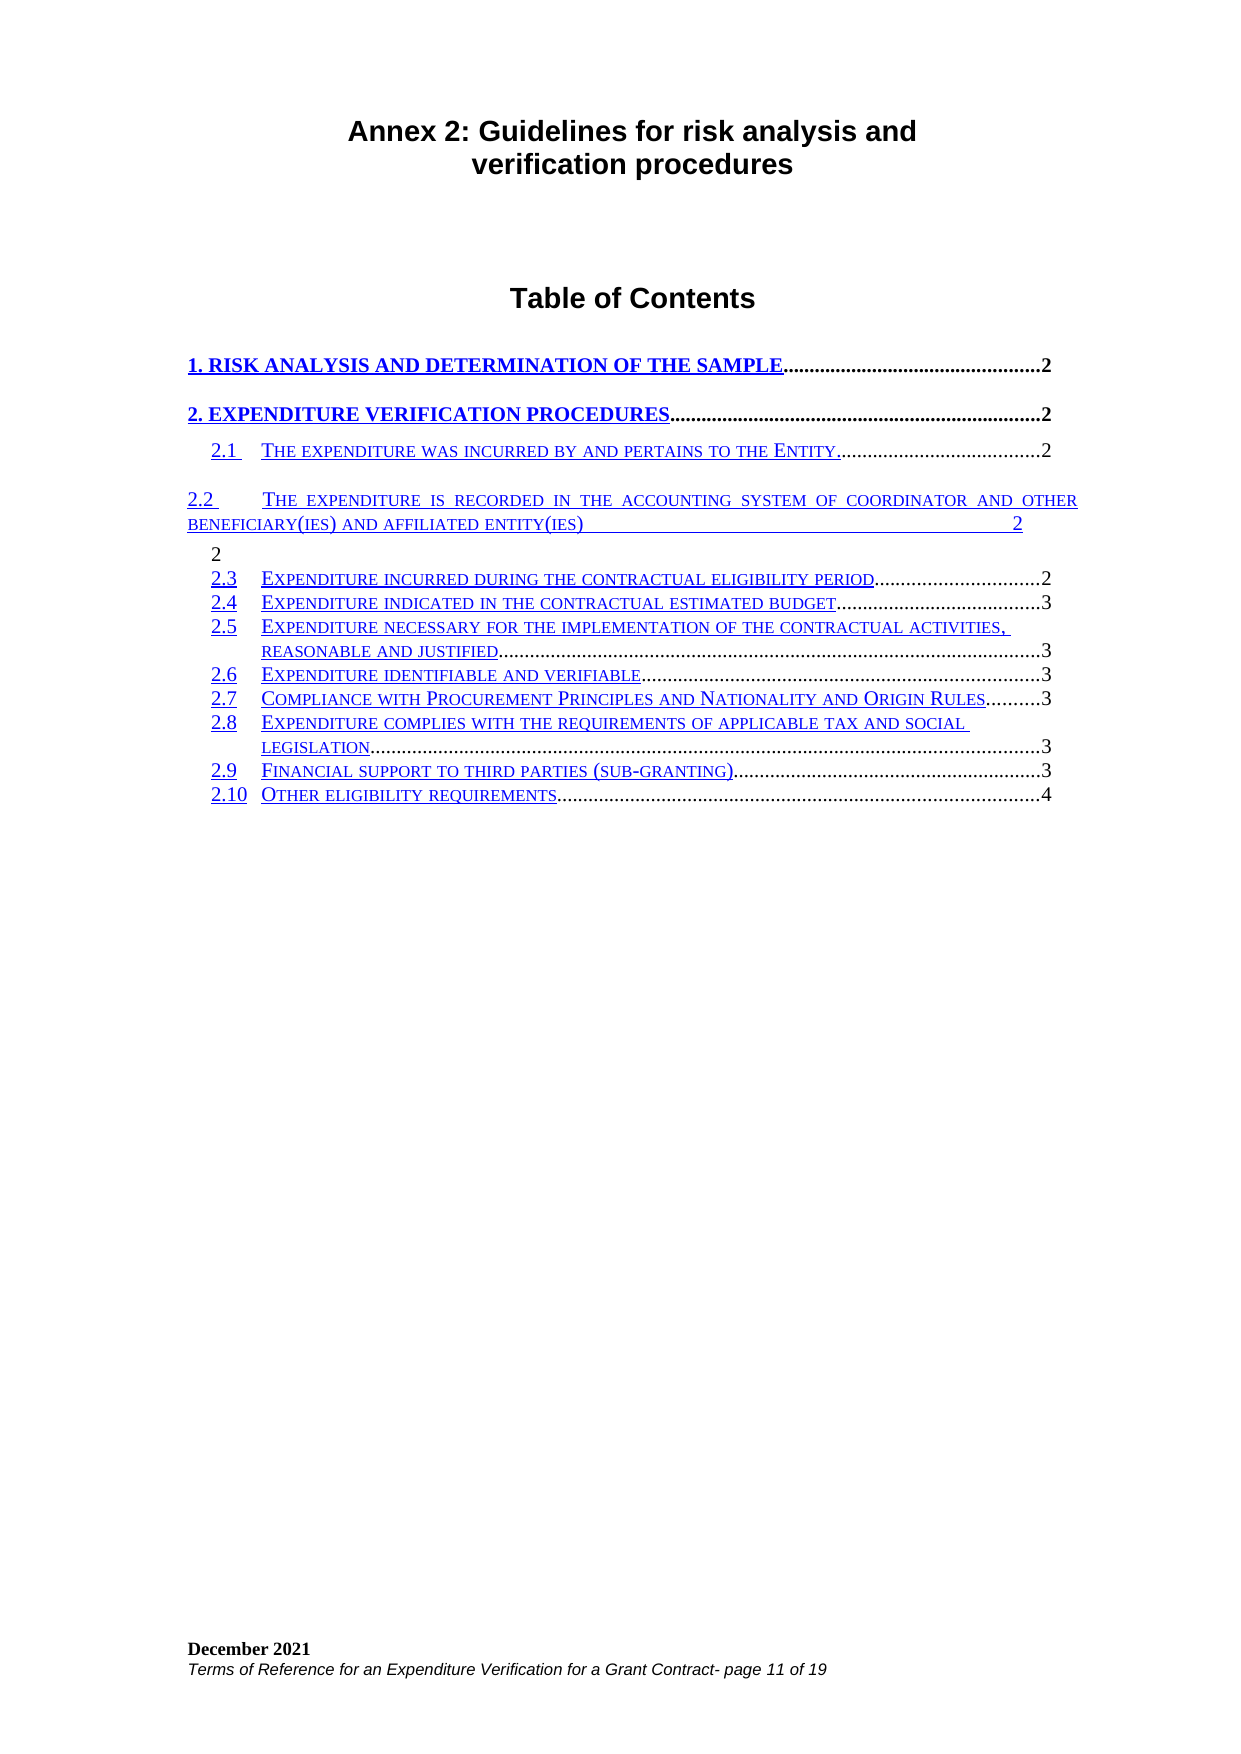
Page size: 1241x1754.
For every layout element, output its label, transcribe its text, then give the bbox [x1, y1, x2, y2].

text Table of Contents [187, 282, 1078, 315]
text 2.8 Expenditure complies with the requirements of applicable tax and social legislation 3 [211, 710, 1078, 758]
text 2.6 Expenditure identifiable and verifiable 3 [211, 662, 1078, 686]
text 2.2 The expenditure is recorded in the accounting system of coordinator and other beneficiary(ies) and affiliated entity(ies) 2 [187, 487, 1078, 535]
text 2.7 Compliance with Procurement Principles and Nationality and Origin Rules 3 [211, 686, 1078, 710]
text 2.4 Expenditure indicated in the contractual estimated budget 3 [211, 590, 1078, 614]
text 2.9 Financial support to third parties (sub-granting) 3 [211, 758, 1078, 782]
text verification procedures [187, 147, 1078, 181]
text 2.3 Expenditure incurred during the contractual eligibility period 2 [211, 566, 1078, 590]
text 2.1 The expenditure was incurred by and pertains to the Entity. 2 [211, 438, 1078, 462]
text 2 [211, 542, 1078, 566]
text 1. RISK ANALYSIS AND DETERMINATION OF THE SAMPLE 2 [187, 353, 1078, 377]
text 2.5 Expenditure necessary for the implementation of the contractual activities, reasonable and justified 3 [211, 614, 1078, 662]
text Annex 2: Guidelines for risk analysis and [187, 114, 1078, 147]
text 2.10 Other eligibility requirements 4 [211, 782, 1078, 806]
text 2. EXPENDITURE VERIFICATION PROCEDURES 2 [187, 402, 1078, 426]
